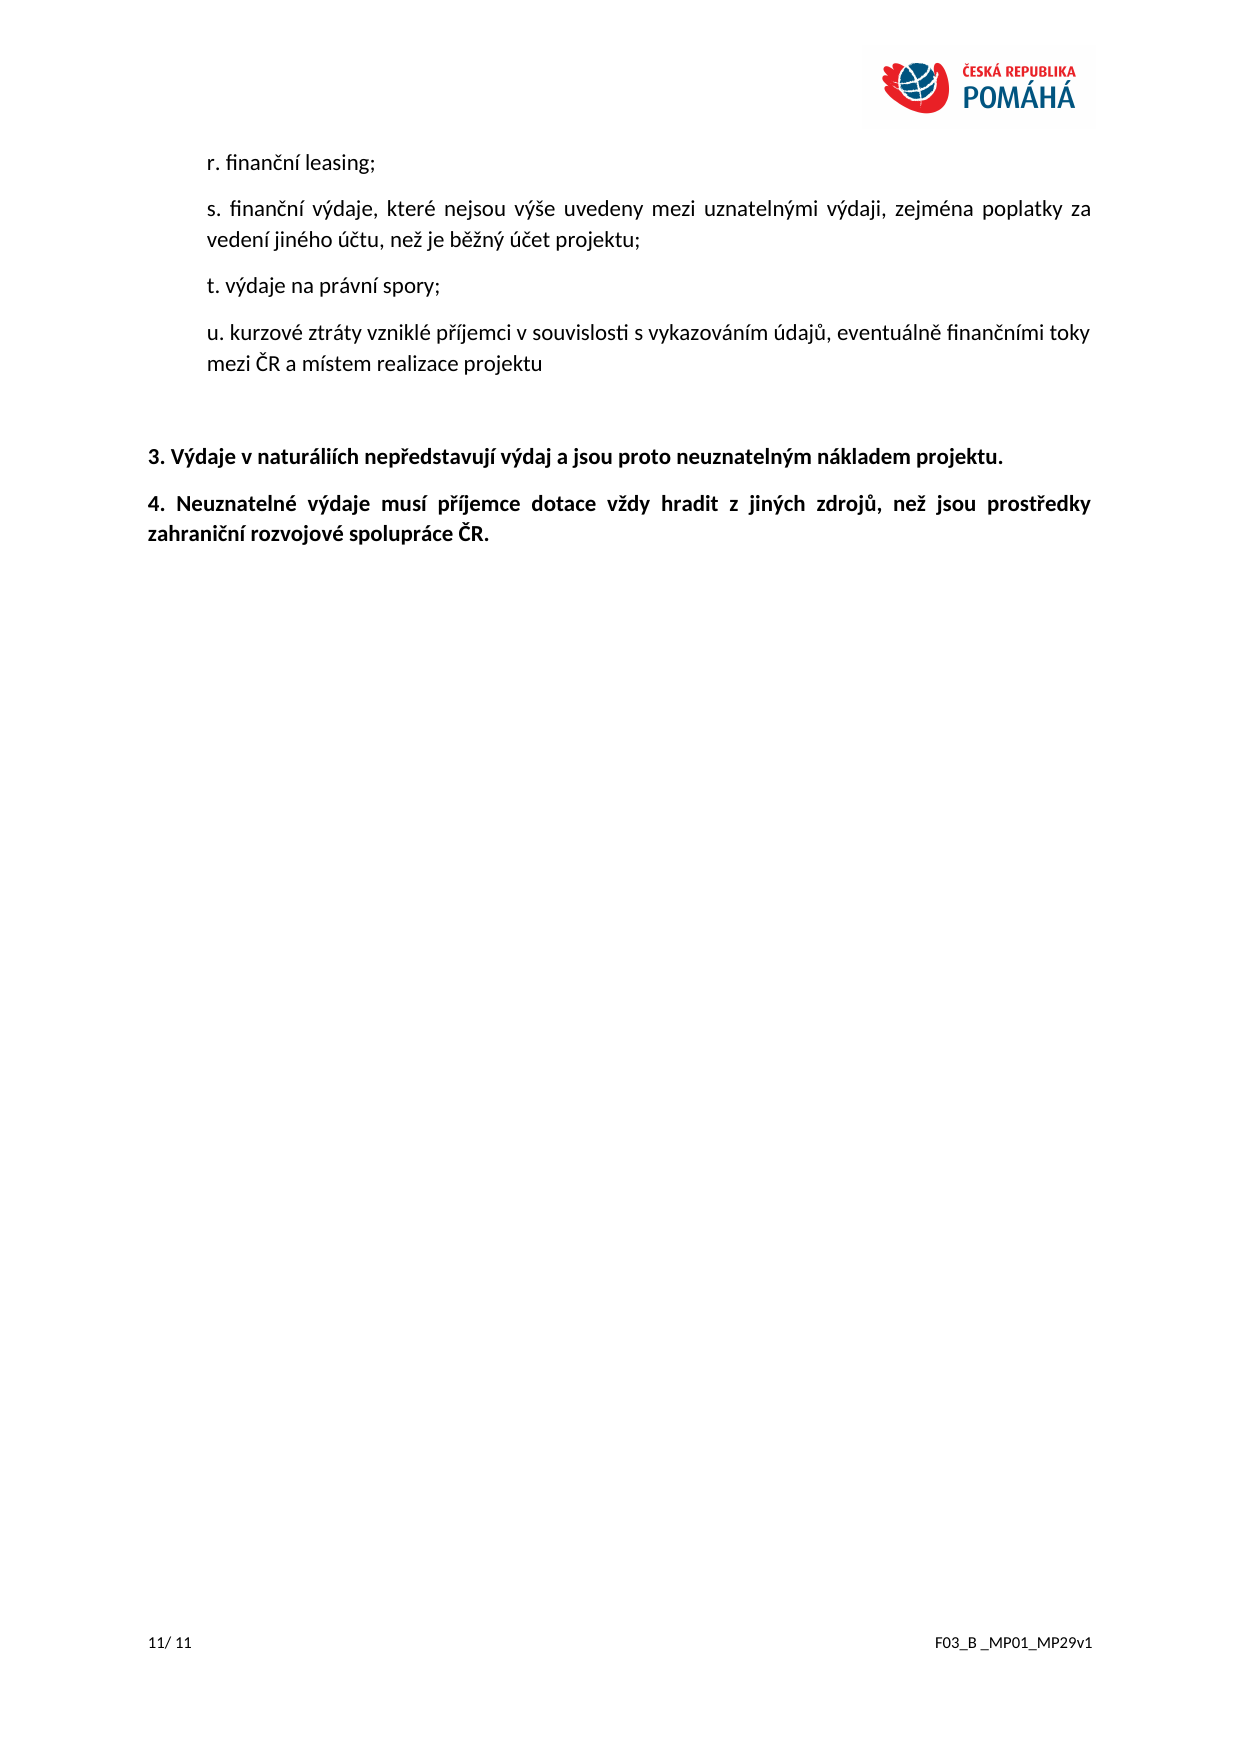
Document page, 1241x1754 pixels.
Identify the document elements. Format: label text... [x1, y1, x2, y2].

text s. finanční výdaje, které nejsou výše uvedeny mezi uznatelnými výdaji, zejména poplatky za vedení jiného účtu, než je běžný účet projektu; [207, 194, 1093, 253]
text r. finanční leasing; [207, 148, 1093, 176]
text u. kurzové ztráty vzniklé příjemci v souvislosti s vykazováním údajů, eventuálně finančními toky mezi ČR a místem realizace projektu [207, 318, 1093, 377]
picture [861, 45, 1097, 129]
text 4. Neuznatelné výdaje musí příjemce dotace vždy hradit z jiných zdrojů, než jsou prostředky zahraniční rozvojové spolupráce ČR. [148, 489, 1093, 547]
text t. výdaje na právní spory; [207, 272, 1093, 299]
text 3. Výdaje v naturáliích nepředstavují výdaj a jsou proto neuznatelným nákladem projektu. [148, 442, 1093, 470]
